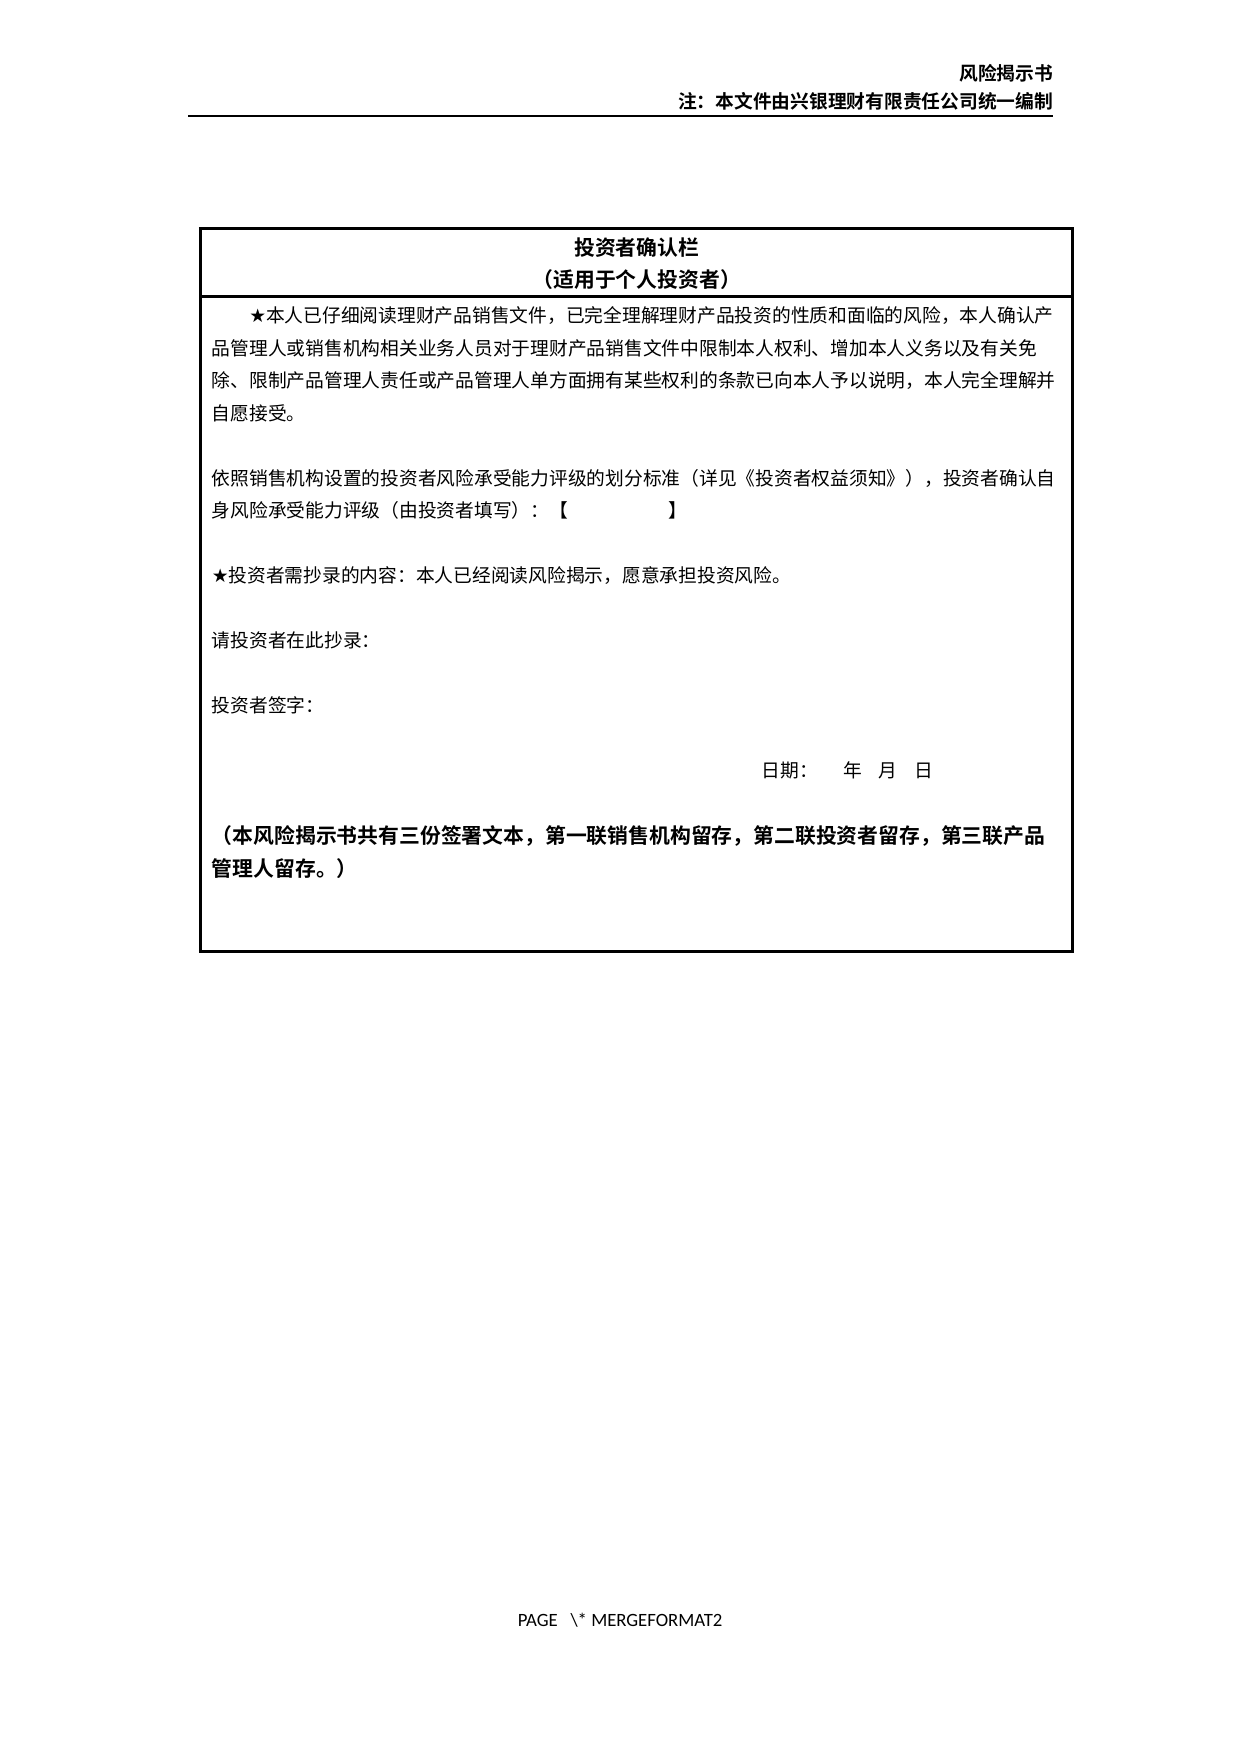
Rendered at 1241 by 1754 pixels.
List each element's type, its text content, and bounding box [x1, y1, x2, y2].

table_cell ★本人已仔细阅读理财产品销售文件，已完全理解理财产品投资的性质和面临的风险，本人确认产品管理人或销售机构相关业务人员对于理财产品销售文件中限制本人权利、增加本人义务以及有关免除、限制产品管理人责任或产品管理人单方面拥有某些权利的条款已向本人予以说明，本人完全理解并自愿接受。 依照销售机构设置的投资者风险承受能力评级的划分标准（详见《投资者权益须知》），投资者确认自身风险承受能力评级（由投资者填写）：【 】 ★投资者需抄录的内容：本人已经阅读风险揭示，愿意承担投资风险。 请投资者在此抄录： 投资者签字： 日期： 年 月 日 （本风险揭示书共有三份签署文本，第一联销售机构留存，第二联投资者留存，第三联产品管理人留存。） [202, 298, 1071, 949]
table_header 投资者确认栏 （适用于个人投资者） [202, 230, 1071, 295]
